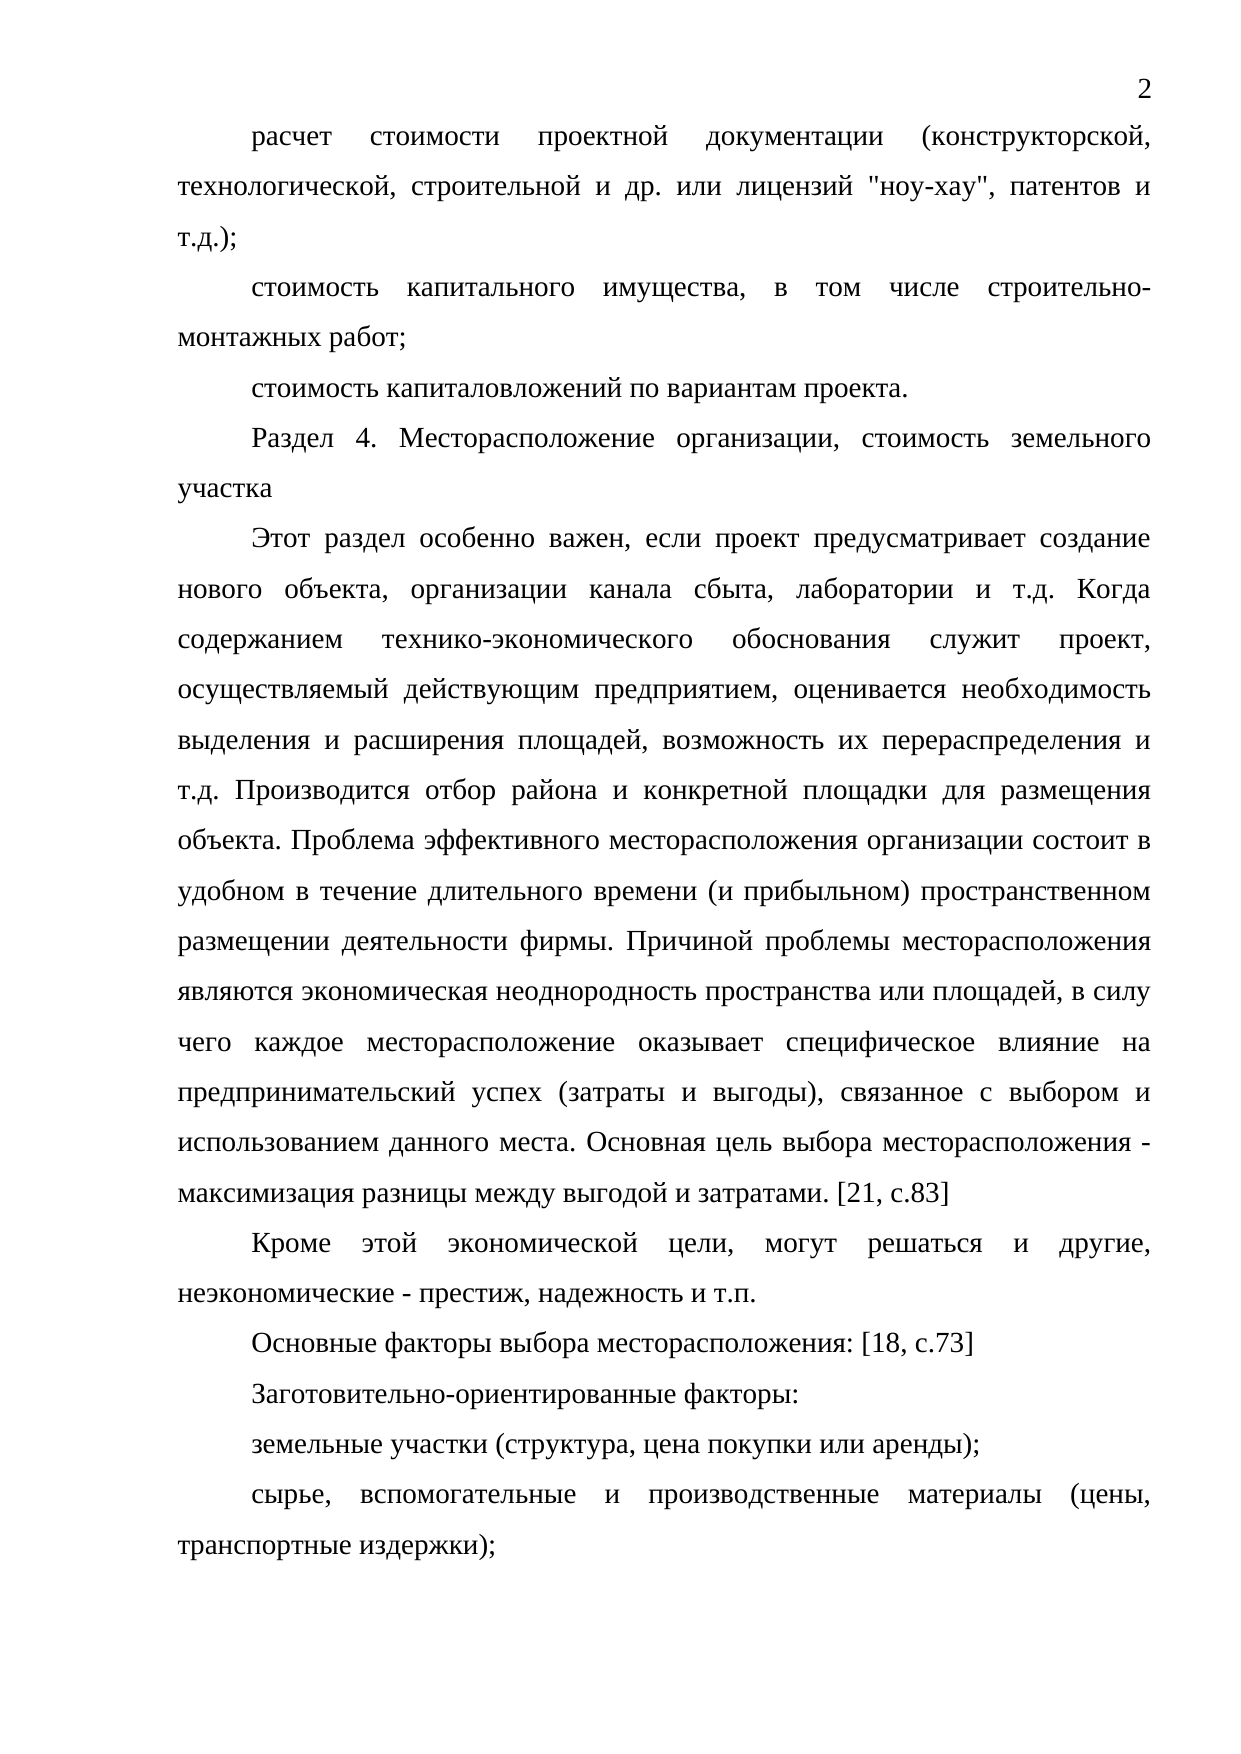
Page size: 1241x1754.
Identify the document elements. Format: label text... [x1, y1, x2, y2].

text Кроме этой экономической цели, могут решаться и другие, неэкономические - престиж, надежность и т.п. [177, 1225, 1152, 1309]
text Раздел 4. Месторасположение организации, стоимость земельного участка [177, 420, 1152, 504]
text Заготовительно-ориентированные факторы: [177, 1376, 1152, 1409]
text земельные участки (структура, цена покупки или аренды); [177, 1426, 1152, 1460]
text Этот раздел особенно важен, если проект предусматривает создание нового объекта, организации канала сбыта, лаборатории и т.д. Когда содержанием технико-экономического обоснования служит проект, осуществляемый действующим предприятием, оценивается необходимость выделения и расширения площадей, возможность их перераспределения и т.д. Производится отбор района и конкретной площадки для размещения объекта. Проблема эффективного месторасположения организации состоит в удобном в течение длительного времени (и прибыльном) пространственном размещении деятельности фирмы. Причиной проблемы месторасположения являются экономическая неоднородность пространства или площадей, в силу чего каждое месторасположение оказывает специфическое влияние на предпринимательский успех (затраты и выгоды), связанное с выбором и использованием данного места. Основная цель выбора месторасположения - максимизация разницы между выгодой и затратами. [21, с.83] [177, 521, 1152, 1208]
text стоимость капитального имущества, в том числе строительно-монтажных работ; [177, 269, 1152, 353]
text сырье, вспомогательные и производственные материалы (цены, транспортные издержки); [177, 1477, 1152, 1560]
text Основные факторы выбора месторасположения: [18, с.73] [177, 1326, 1152, 1359]
text расчет стоимости проектной документации (конструкторской, технологической, строительной и др. или лицензий "ноу-хау", патентов и т.д.); [177, 118, 1152, 252]
text стоимость капиталовложений по вариантам проекта. [177, 370, 1152, 403]
